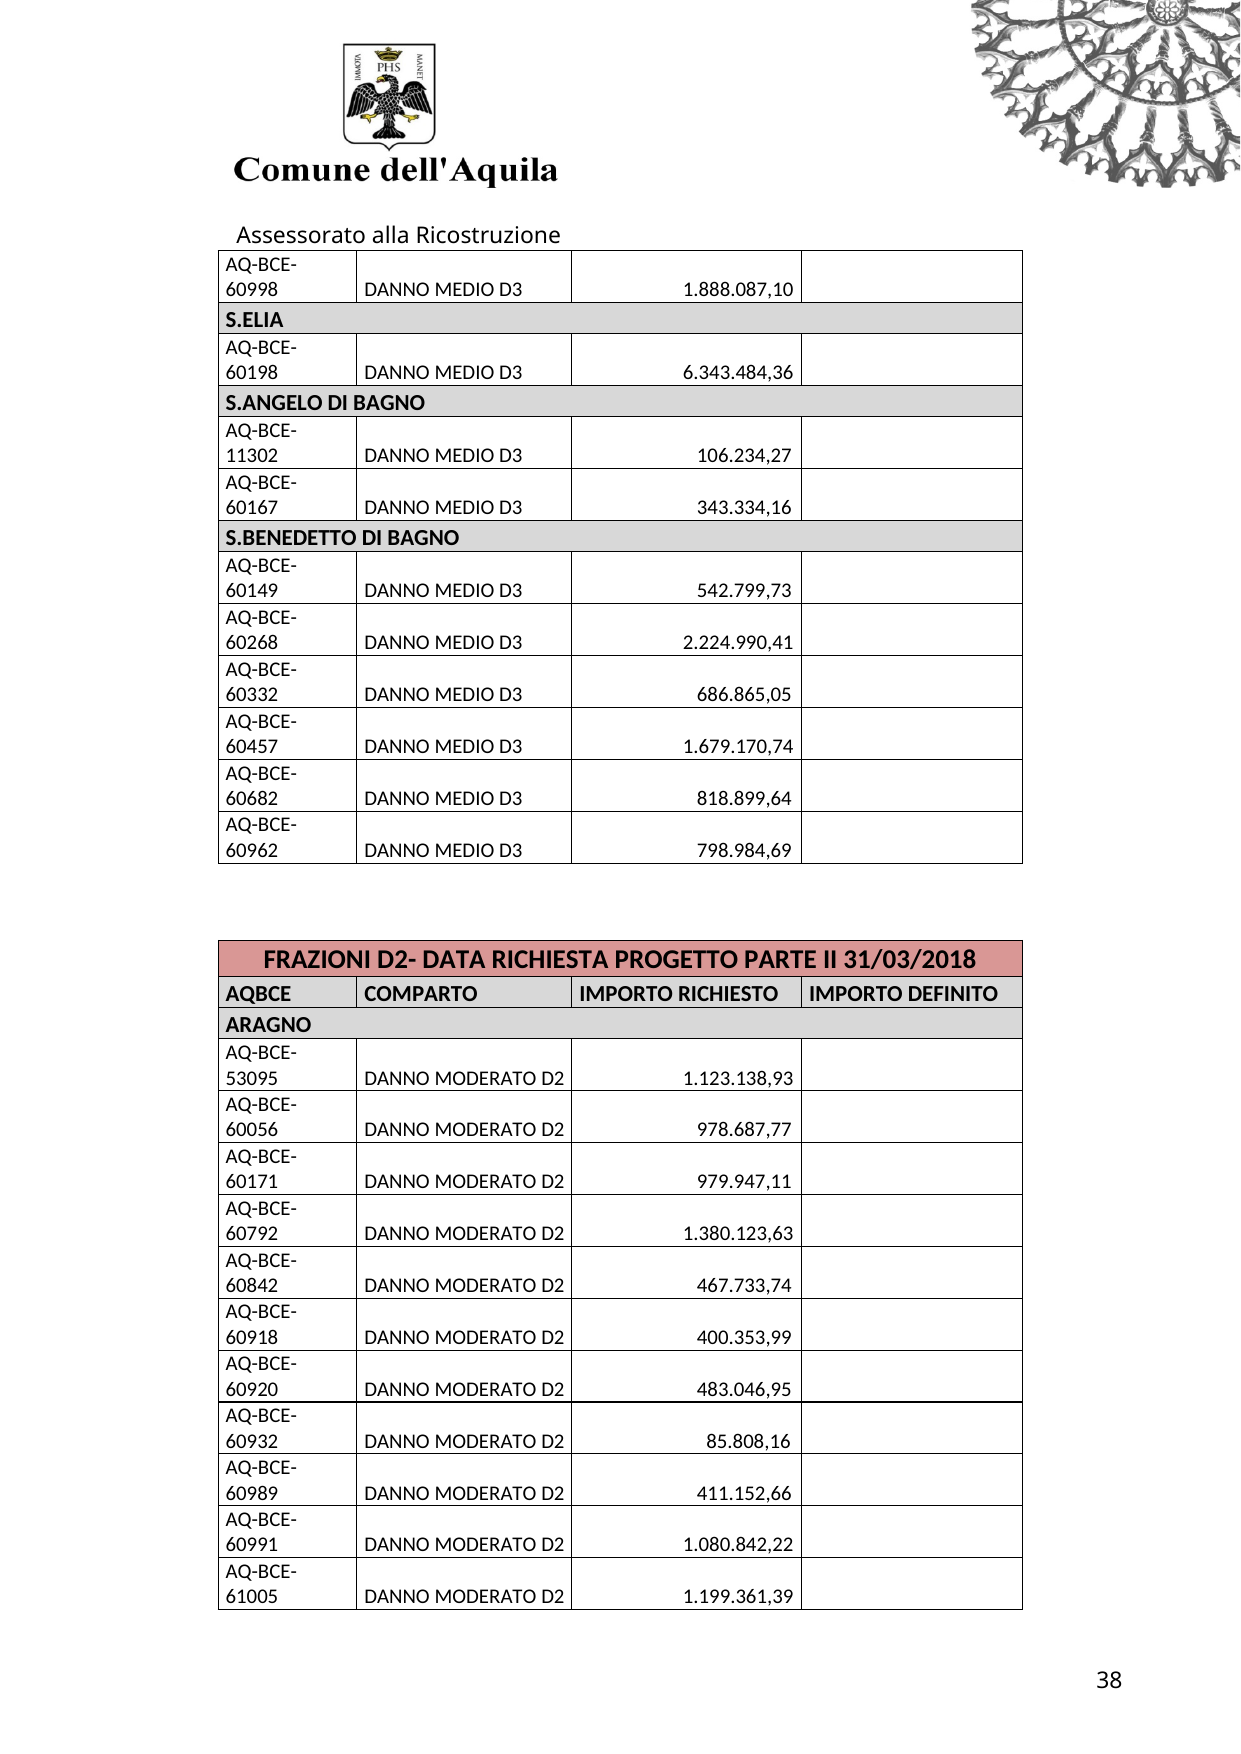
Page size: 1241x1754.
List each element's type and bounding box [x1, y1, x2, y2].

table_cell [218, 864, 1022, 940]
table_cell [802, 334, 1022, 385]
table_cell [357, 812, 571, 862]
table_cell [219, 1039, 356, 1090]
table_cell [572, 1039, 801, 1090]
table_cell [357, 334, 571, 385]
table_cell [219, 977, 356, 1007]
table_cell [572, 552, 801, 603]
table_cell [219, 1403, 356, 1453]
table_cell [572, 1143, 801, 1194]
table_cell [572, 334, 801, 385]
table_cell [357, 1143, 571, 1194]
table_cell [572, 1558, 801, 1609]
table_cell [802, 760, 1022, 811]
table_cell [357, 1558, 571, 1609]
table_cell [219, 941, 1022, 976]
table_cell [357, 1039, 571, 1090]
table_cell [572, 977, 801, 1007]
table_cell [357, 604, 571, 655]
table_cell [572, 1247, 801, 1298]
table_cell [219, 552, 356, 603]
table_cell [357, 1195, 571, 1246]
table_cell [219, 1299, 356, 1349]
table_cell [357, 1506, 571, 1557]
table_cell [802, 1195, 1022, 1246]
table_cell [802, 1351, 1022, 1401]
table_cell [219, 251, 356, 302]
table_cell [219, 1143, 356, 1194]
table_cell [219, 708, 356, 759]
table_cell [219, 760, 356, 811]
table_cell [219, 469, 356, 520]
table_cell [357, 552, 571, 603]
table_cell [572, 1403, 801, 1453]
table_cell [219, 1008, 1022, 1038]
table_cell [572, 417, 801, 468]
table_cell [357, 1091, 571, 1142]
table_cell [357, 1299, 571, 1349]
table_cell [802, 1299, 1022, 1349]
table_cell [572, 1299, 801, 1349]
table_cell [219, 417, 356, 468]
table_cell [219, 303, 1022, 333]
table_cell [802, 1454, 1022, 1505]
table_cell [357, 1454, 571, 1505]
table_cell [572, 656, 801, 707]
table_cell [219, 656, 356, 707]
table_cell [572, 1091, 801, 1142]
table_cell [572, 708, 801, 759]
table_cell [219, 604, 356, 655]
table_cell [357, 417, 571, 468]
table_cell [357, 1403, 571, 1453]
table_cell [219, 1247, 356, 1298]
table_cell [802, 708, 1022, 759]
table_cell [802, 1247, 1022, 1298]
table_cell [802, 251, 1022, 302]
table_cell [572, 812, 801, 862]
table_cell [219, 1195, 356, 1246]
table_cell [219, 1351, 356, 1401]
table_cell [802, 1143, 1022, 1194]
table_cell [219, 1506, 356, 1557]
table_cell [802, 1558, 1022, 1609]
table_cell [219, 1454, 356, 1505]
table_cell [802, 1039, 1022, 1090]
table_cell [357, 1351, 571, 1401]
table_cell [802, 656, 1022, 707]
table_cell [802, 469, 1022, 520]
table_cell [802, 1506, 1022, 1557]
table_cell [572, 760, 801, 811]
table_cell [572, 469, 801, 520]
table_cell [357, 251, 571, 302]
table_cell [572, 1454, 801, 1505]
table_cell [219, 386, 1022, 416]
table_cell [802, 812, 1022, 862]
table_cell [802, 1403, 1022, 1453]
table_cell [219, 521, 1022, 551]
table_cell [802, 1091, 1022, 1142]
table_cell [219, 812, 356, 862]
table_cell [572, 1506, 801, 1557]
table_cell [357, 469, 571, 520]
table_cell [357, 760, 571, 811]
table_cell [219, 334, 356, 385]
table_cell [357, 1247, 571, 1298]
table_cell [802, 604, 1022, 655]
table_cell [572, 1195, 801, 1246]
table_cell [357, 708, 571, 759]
picture [121, 0, 1241, 189]
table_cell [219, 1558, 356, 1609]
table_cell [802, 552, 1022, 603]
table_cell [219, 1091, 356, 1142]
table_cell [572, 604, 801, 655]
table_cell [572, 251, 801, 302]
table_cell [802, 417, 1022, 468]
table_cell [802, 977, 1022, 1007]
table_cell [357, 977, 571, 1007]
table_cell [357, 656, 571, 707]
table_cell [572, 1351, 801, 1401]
